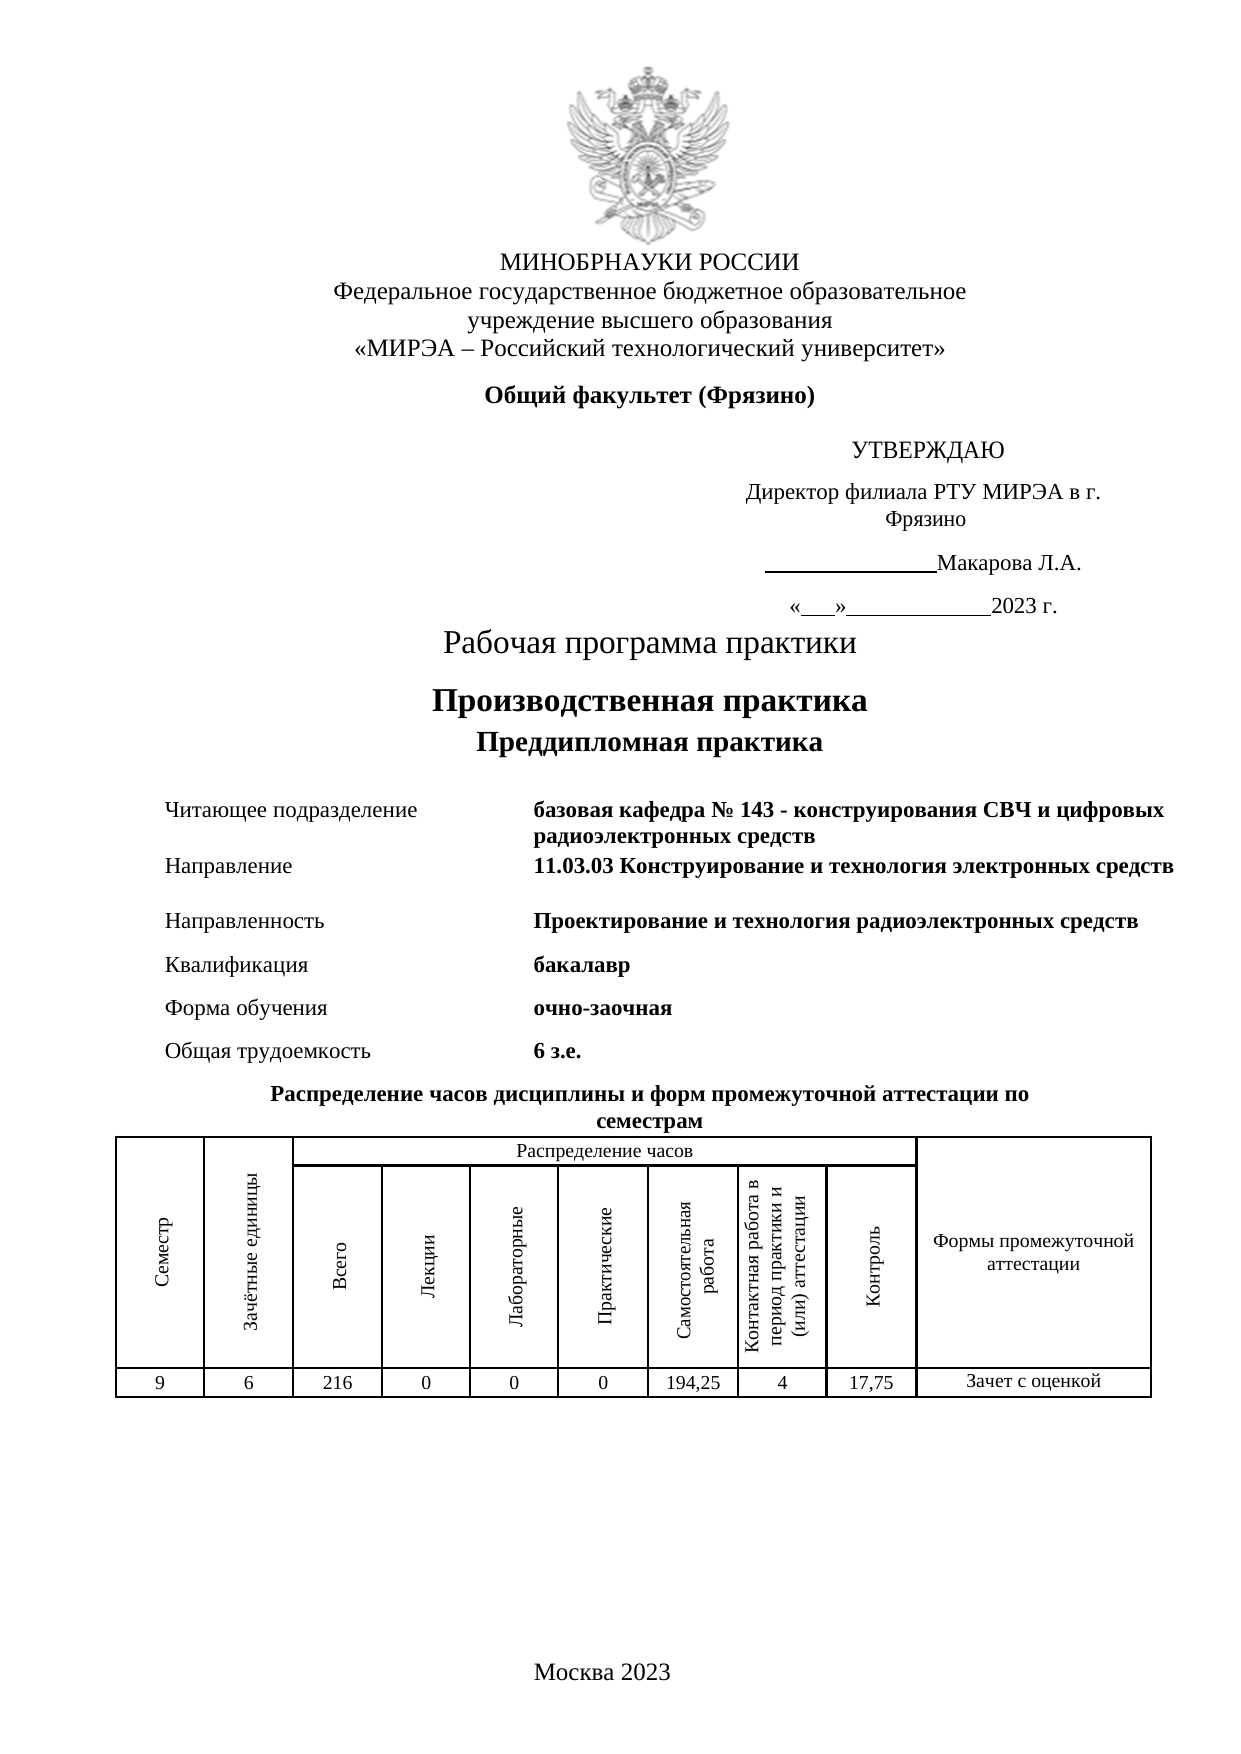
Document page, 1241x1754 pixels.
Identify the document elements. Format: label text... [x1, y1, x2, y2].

table_cell 6 [205, 1369, 292, 1396]
table_header Семестр [117, 1138, 203, 1367]
text Директор филиала РТУ МИРЭА в г. [745, 478, 1101, 505]
table_cell 17,75 [828, 1369, 915, 1396]
table_header Формы промежуточной аттестации [918, 1138, 1150, 1367]
text Распределение часов дисциплины и форм промежуточной аттестации по семестрам [216, 1080, 1083, 1133]
table_header Зачётные единицы [205, 1138, 292, 1367]
table_cell 0 [559, 1369, 647, 1396]
table_cell 9 [117, 1369, 203, 1396]
text УТВЕРЖДАЮ [106, 435, 1004, 464]
table_cell Зачет с оценкой [918, 1369, 1150, 1396]
table_cell Практические [559, 1167, 647, 1367]
text Производственная практика [430, 680, 869, 719]
table_cell 216 [294, 1369, 381, 1396]
text « » 2023 г. [661, 592, 1186, 618]
text Квалификация бакалавр [164, 951, 1186, 977]
table_cell 4 [739, 1369, 825, 1396]
text Фрязино [106, 505, 966, 531]
text Макарова Л.А. [660, 549, 1186, 575]
subtitle Преддипломная практика [113, 724, 1186, 757]
text Направленность Проектирование и технология радиоэлектронных средств [117, 907, 1186, 934]
table_cell Всего [294, 1167, 381, 1367]
table_cell 0 [383, 1369, 469, 1396]
text МИНОБРНАУКИ РОССИИ [499, 248, 800, 276]
text Федеральное государственное бюджетное образовательное учреждение высшего образования [268, 277, 1031, 334]
text «МИРЭА – Российский технологический университет» [268, 334, 1031, 362]
text Форма обучения очно-заочная [164, 994, 1186, 1020]
text Общая трудоемкость 6 з.е. [164, 1037, 1186, 1063]
text Направление 11.03.03 Конструирование и технология электронных средств [164, 852, 1186, 878]
table_header Распределение часов [294, 1138, 915, 1164]
table_cell Контактная работа в период практики и (или) аттестации [739, 1167, 825, 1367]
table_cell 194,25 [649, 1369, 737, 1396]
text Читающее подразделение базовая кафедра № 143 - конструирования СВЧ и цифровых радиоэлектронных средств [164, 796, 1164, 848]
table_cell 0 [471, 1369, 557, 1396]
picture [551, 58, 745, 249]
table_cell Лекции [383, 1167, 469, 1367]
table_cell Самостоятельная работа [649, 1167, 737, 1367]
text Рабочая программа практики [441, 623, 858, 661]
text Москва 2023 [532, 1657, 672, 1685]
subtitle Общий факультет (Фрязино) [484, 380, 815, 409]
table_cell Контроль [828, 1167, 915, 1367]
table_cell Лабораторные [471, 1167, 557, 1367]
